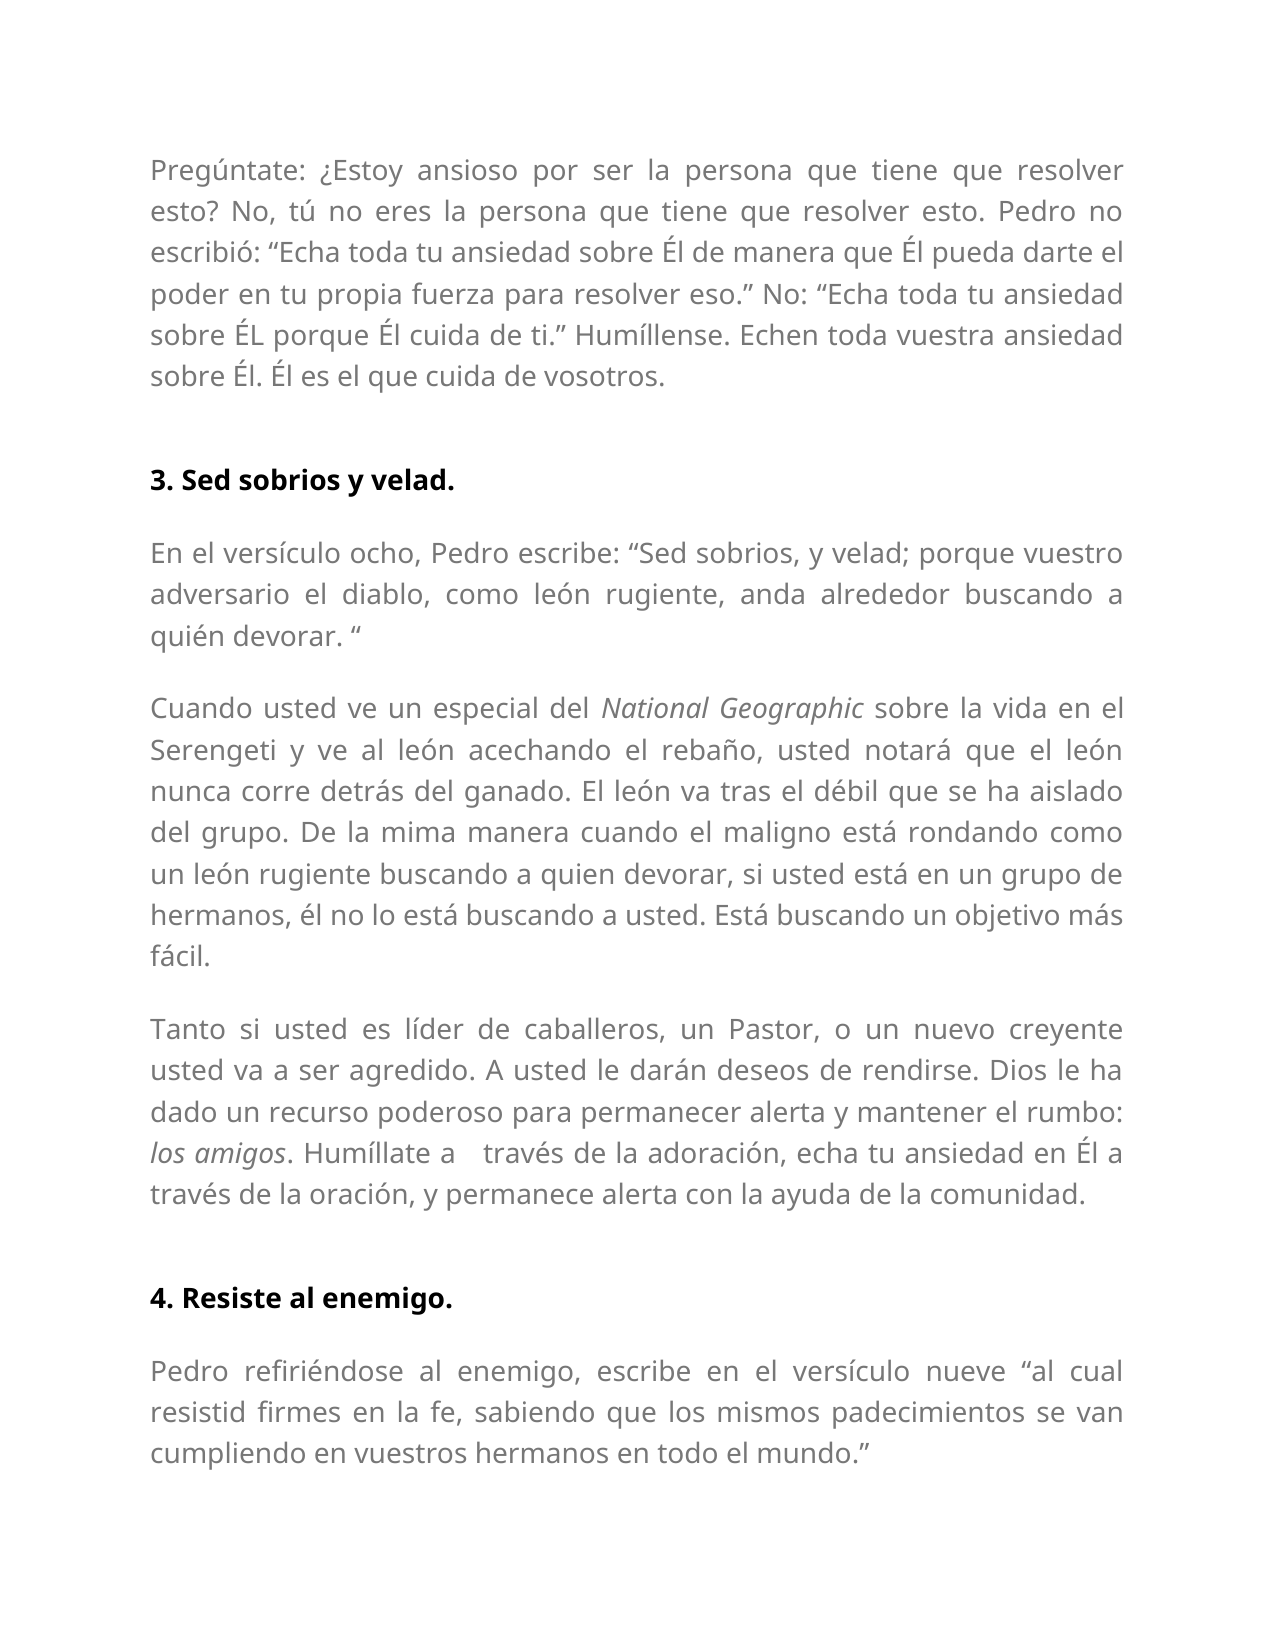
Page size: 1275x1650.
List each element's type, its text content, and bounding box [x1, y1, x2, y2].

text 4. Resiste al enemigo. [150, 1278, 1125, 1317]
text Tanto si usted es líder de caballeros, un Pastor, o un nuevo creyente usted va a ser agredido. A usted le darán deseos de rendirse. Dios le ha dado un recurso poderoso para permanecer alerta y mantener el rumbo: los amigos. Humíllate a través de la adoración, echa tu ansiedad en Él a través de la oración, y permanece alerta con la ayuda de la comunidad. [150, 1009, 1125, 1213]
text En el versículo ocho, Pedro escribe: “Sed sobrios, y velad; porque vuestro adversario el diablo, como león rugiente, anda alrededor buscando a quién devorar. “ [150, 533, 1125, 654]
text Pedro refiriéndose al enemigo, escribe en el versículo nueve “al cual resistid firmes en la fe, sabiendo que los mismos padecimientos se van cumpliendo en vuestros hermanos en todo el mundo.” [150, 1351, 1125, 1472]
text Pregúntate: ¿Estoy ansioso por ser la persona que tiene que resolver esto? No, tú no eres la persona que tiene que resolver esto. Pedro no escribió: “Echa toda tu ansiedad sobre Él de manera que Él pueda darte el poder en tu propia fuerza para resolver eso.” No: “Echa toda tu ansiedad sobre ÉL porque Él cuida de ti.” Humíllense. Echen toda vuestra ansiedad sobre Él. Él es el que cuida de vosotros. [150, 150, 1125, 395]
text 3. Sed sobrios y velad. [150, 461, 1125, 499]
text Cuando usted ve un especial del National Geographic sobre la vida en el Serengeti y ve al león acechando el rebaño, usted notará que el león nunca corre detrás del ganado. El león va tras el débil que se ha aislado del grupo. De la mima manera cuando el maligno está rondando como un león rugiente buscando a quien devorar, si usted está en un grupo de hermanos, él no lo está buscando a usted. Está buscando un objetivo más fácil. [150, 688, 1125, 975]
